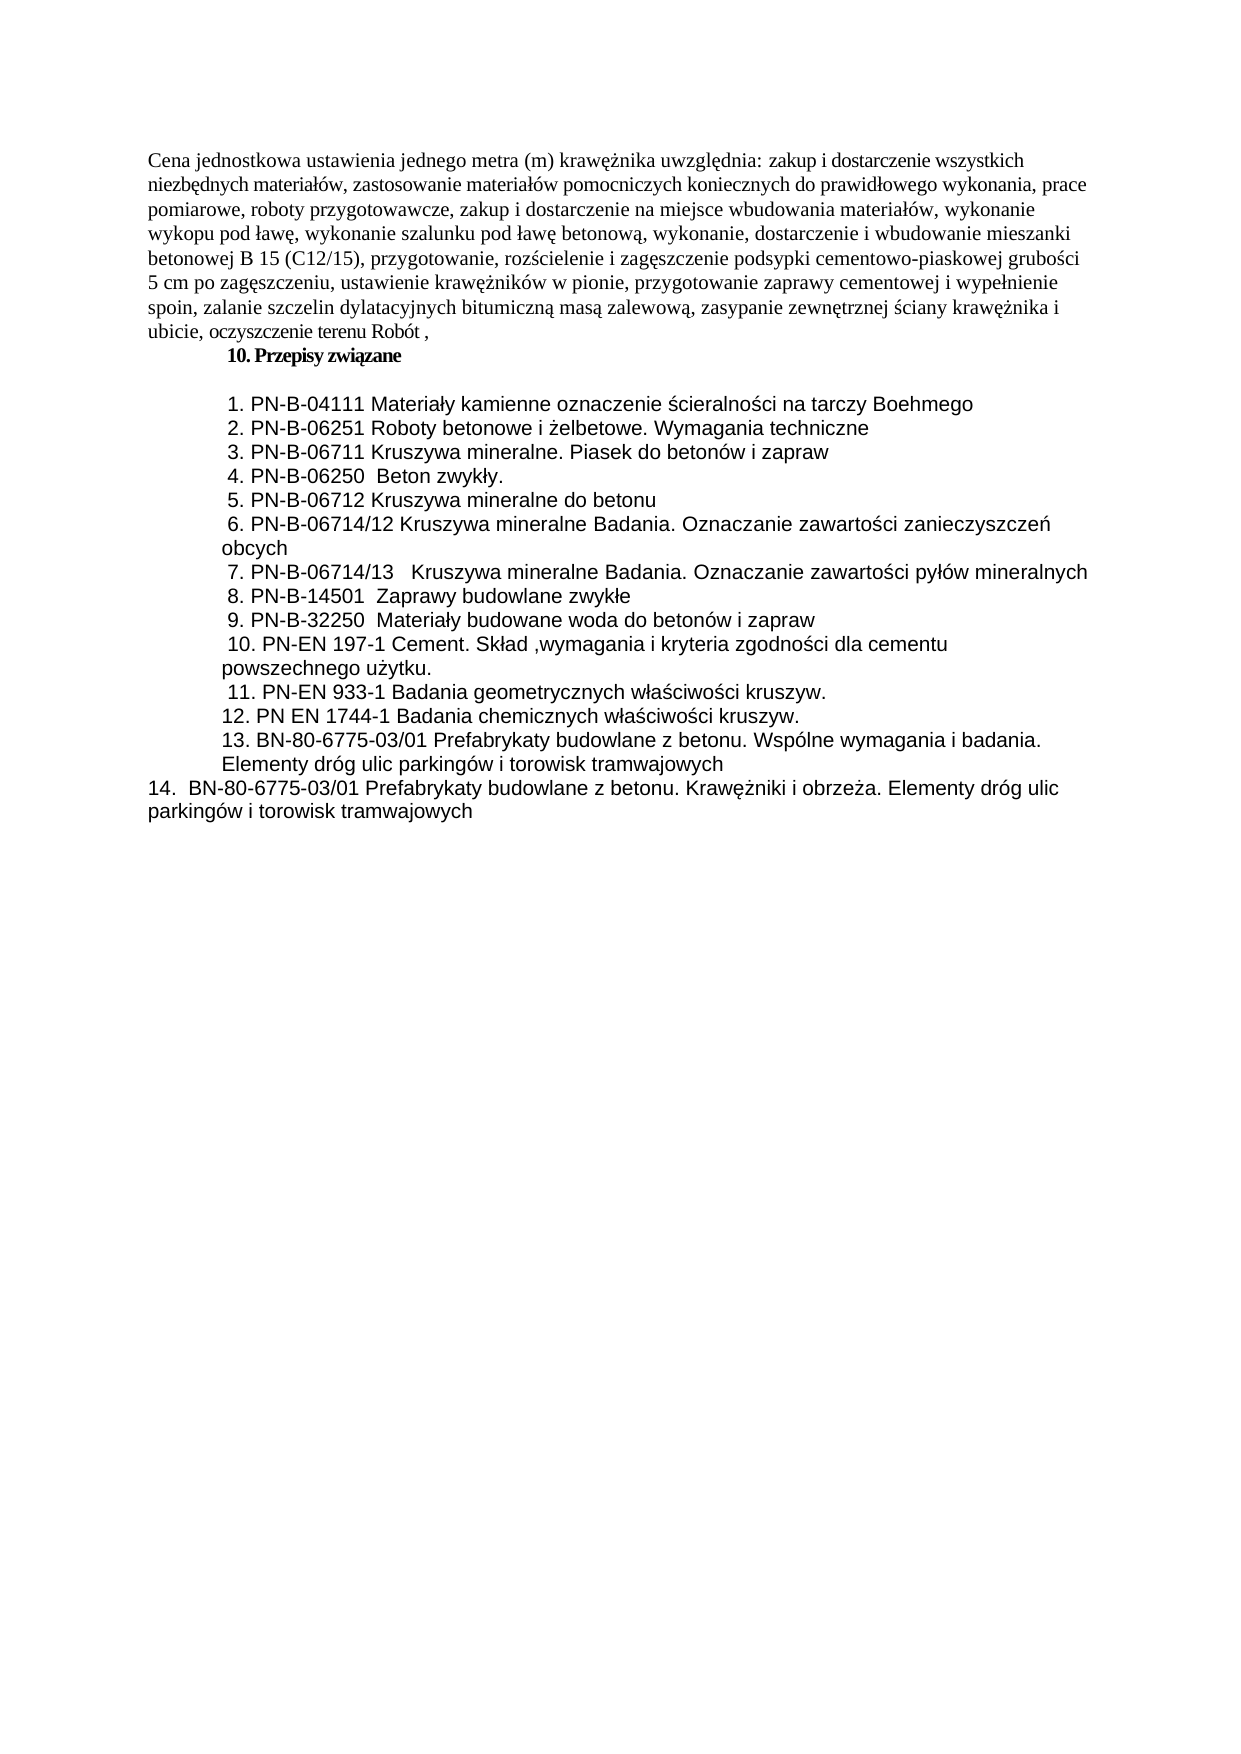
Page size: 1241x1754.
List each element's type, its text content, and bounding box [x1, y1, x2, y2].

text 5. PN-B-06712 Kruszywa mineralne do betonu [221, 488, 1093, 512]
text 10. PN-EN 197-1 Cement. Skład ,wymagania i kryteria zgodności dla cementu powszechnego użytku. [221, 632, 1093, 679]
text 14. BN-80-6775-03/01 Prefabrykaty budowlane z betonu. Krawężniki i obrzeża. Elementy dróg ulic parkingów i torowisk tramwajowych [148, 775, 1093, 823]
text 4. PN-B-06250 Beton zwykły. [221, 464, 1093, 488]
text 13. BN-80-6775-03/01 Prefabrykaty budowlane z betonu. Wspólne wymagania i badania. Elementy dróg ulic parkingów i torowisk tramwajowych [221, 727, 1093, 775]
text 3. PN-B-06711 Kruszywa mineralne. Piasek do betonów i zapraw [221, 440, 1093, 464]
text 6. PN-B-06714/12 Kruszywa mineralne Badania. Oznaczanie zawartości zanieczyszczeń obcych [221, 512, 1093, 560]
text 1. PN-B-04111 Materiały kamienne oznaczenie ścieralności na tarczy Boehmego [221, 392, 1093, 416]
text 7. PN-B-06714/13 Kruszywa mineralne Badania. Oznaczanie zawartości pyłów mineralnych [221, 560, 1093, 584]
text 12. PN EN 1744-1 Badania chemicznych właściwości kruszyw. [221, 703, 1093, 727]
text 9. PN-B-32250 Materiały budowane woda do betonów i zapraw [221, 608, 1093, 632]
text 11. PN-EN 933-1 Badania geometrycznych właściwości kruszyw. [221, 679, 1093, 703]
text 8. PN-B-14501 Zaprawy budowlane zwykłe [221, 584, 1093, 608]
text 2. PN-B-06251 Roboty betonowe i żelbetowe. Wymagania techniczne [148, 416, 1093, 440]
text Cena jednostkowa ustawienia jednego metra (m) krawężnika uwzględnia: zakup i dostarczenie wszystkich niezbędnych materiałów, zastosowanie materiałów pomocniczych koniecznych do prawidłowego wykonania, prace pomiarowe, roboty przygotowawcze, zakup i dostarczenie na miejsce wbudowania materiałów, wykonanie wykopu pod ławę, wykonanie szalunku pod ławę betonową, wykonanie, dostarczenie i wbudowanie mieszanki betonowej B 15 (C12/15), przygotowanie, rozścielenie i zagęszczenie podsypki cementowo-piaskowej grubości 5 cm po zagęszczeniu, ustawienie krawężników w pionie, przygotowanie zaprawy cementowej i wypełnienie spoin, zalanie szczelin dylatacyjnych bitumiczną masą zalewową, zasypanie zewnętrznej ściany krawężnika i ubicie, oczyszczenie terenu Robót , [148, 148, 1093, 343]
text 10. Przepisy związane [227, 343, 1093, 367]
